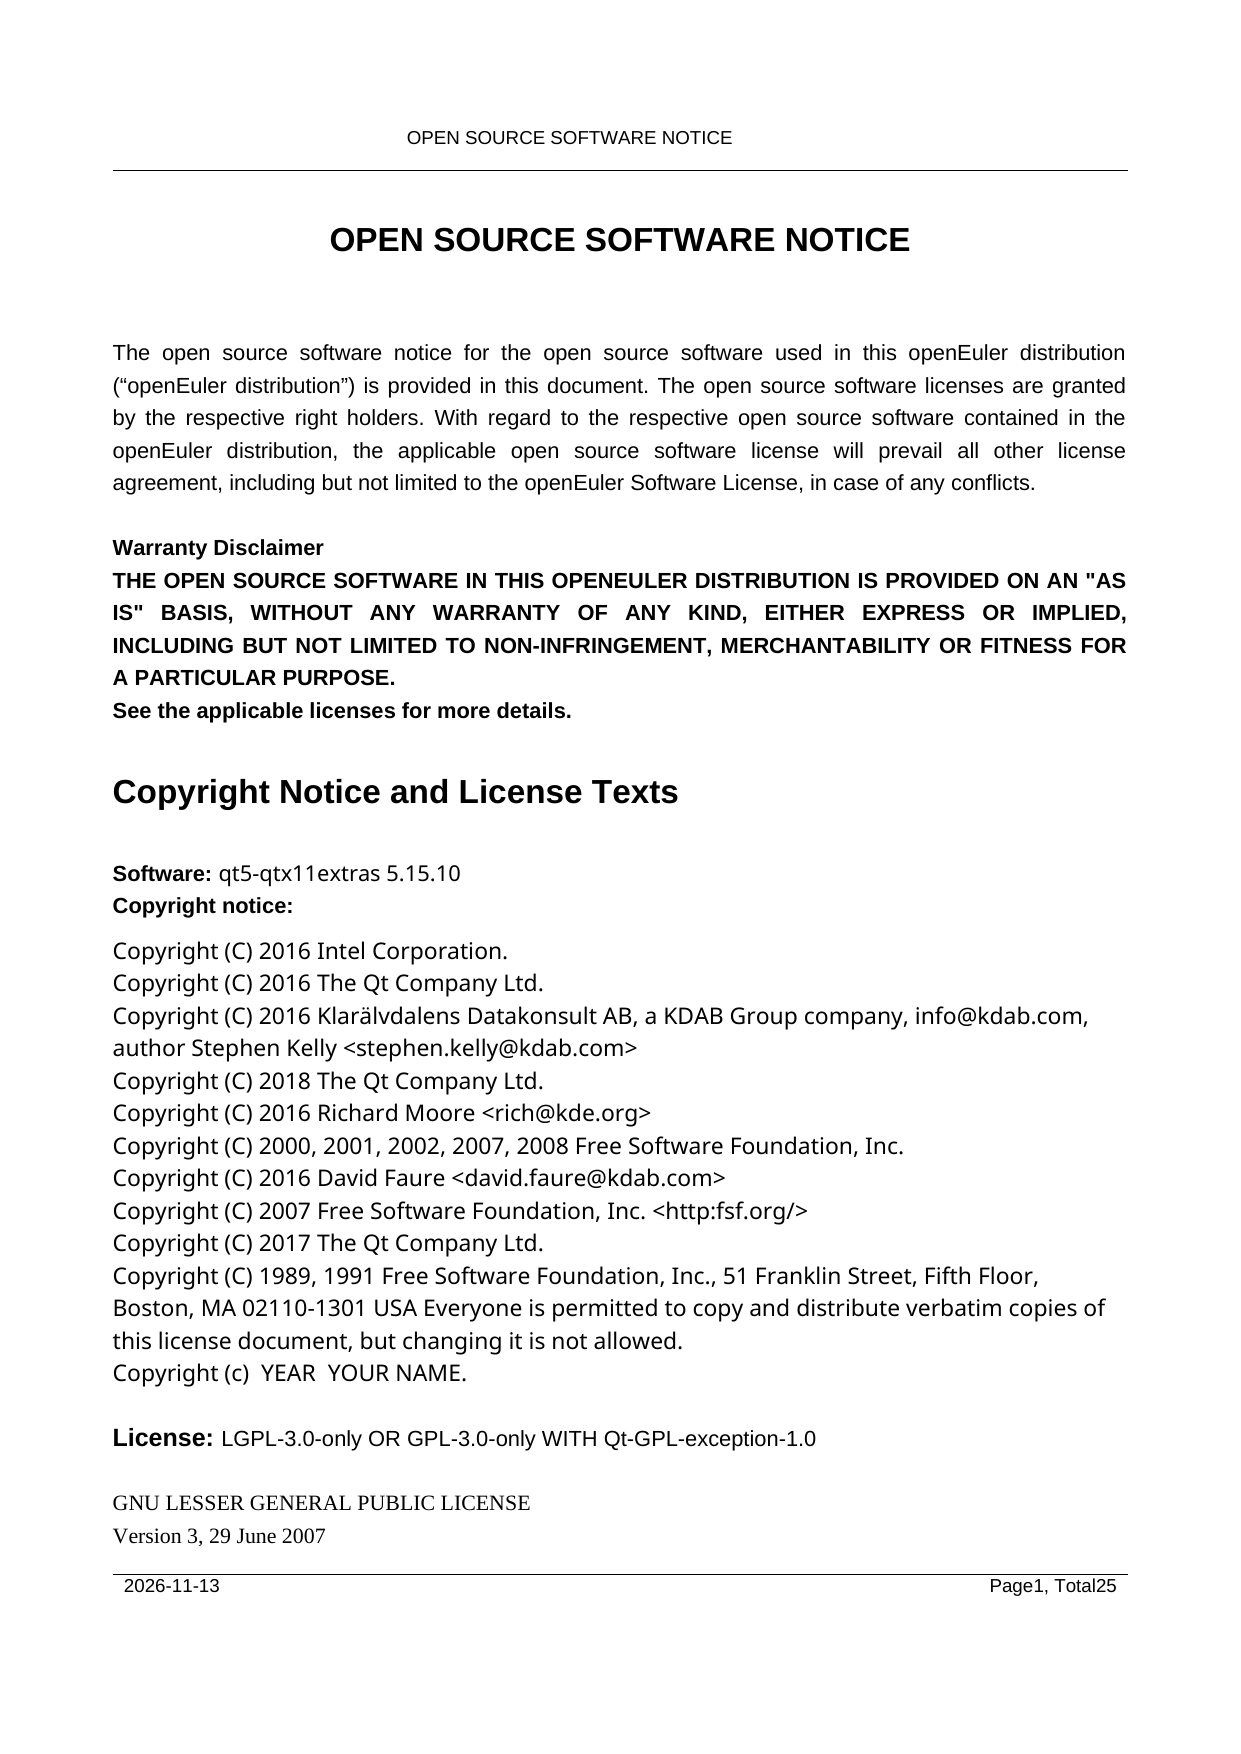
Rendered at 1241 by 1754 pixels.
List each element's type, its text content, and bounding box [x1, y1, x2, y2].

text Warranty Disclaimer [112, 531, 1128, 564]
text License: LGPL-3.0-only OR GPL-3.0-only WITH Qt-GPL-exception-1.0 [112, 1421, 1128, 1454]
text Copyright (C) 2016 Intel Corporation. Copyright (C) 2016 The Qt Company Ltd. Copyright (C) 2016 Klarälvdalens Datakonsult AB, a KDAB Group company, info@kdab.com, author Stephen Kelly <stephen.kelly@kdab.com> Copyright (C) 2018 The Qt Company Ltd. Copyright (C) 2016 Richard Moore <rich@kde.org> Copyright (C) 2000, 2001, 2002, 2007, 2008 Free Software Foundation, Inc. Copyright (C) 2016 David Faure <david.faure@kdab.com> Copyright (C) 2007 Free Software Foundation, Inc. <http:fsf.org/> Copyright (C) 2017 The Qt Company Ltd. Copyright (C) 1989, 1991 Free Software Foundation, Inc., 51 Franklin Street, Fifth Floor, Boston, MA 02110-1301 USA Everyone is permitted to copy and distribute verbatim copies of this license document, but changing it is not allowed. Copyright (c) YEAR YOUR NAME. [112, 934, 1128, 1421]
text The open source software notice for the open source software used in this openEuler distribution (“openEuler distribution”) is provided in this document. The open source software licenses are granted by the respective right holders. With regard to the respective open source software contained in the openEuler distribution, the applicable open source software license will prevail all other license agreement, including but not limited to the openEuler Software License, in case of any conflicts. [112, 336, 1128, 499]
text Copyright Notice and License Texts [112, 759, 1128, 824]
text GNU LESSER GENERAL PUBLIC LICENSE [112, 1454, 1128, 1519]
text OPEN SOURCE SOFTWARE NOTICE [112, 206, 1128, 271]
text Version 3, 29 June 2007 [112, 1519, 1128, 1551]
text THE OPEN SOURCE SOFTWARE IN THIS OPENEULER DISTRIBUTION IS PROVIDED ON AN "AS IS" BASIS, WITHOUT ANY WARRANTY OF ANY KIND, EITHER EXPRESS OR IMPLIED, INCLUDING BUT NOT LIMITED TO NON-INFRINGEMENT, MERCHANTABILITY OR FITNESS FOR A PARTICULAR PURPOSE. See the applicable licenses for more details. [112, 564, 1128, 726]
text Copyright notice: [112, 889, 1128, 921]
title Software: qt5-qtx11extras 5.15.10 [112, 856, 1128, 889]
